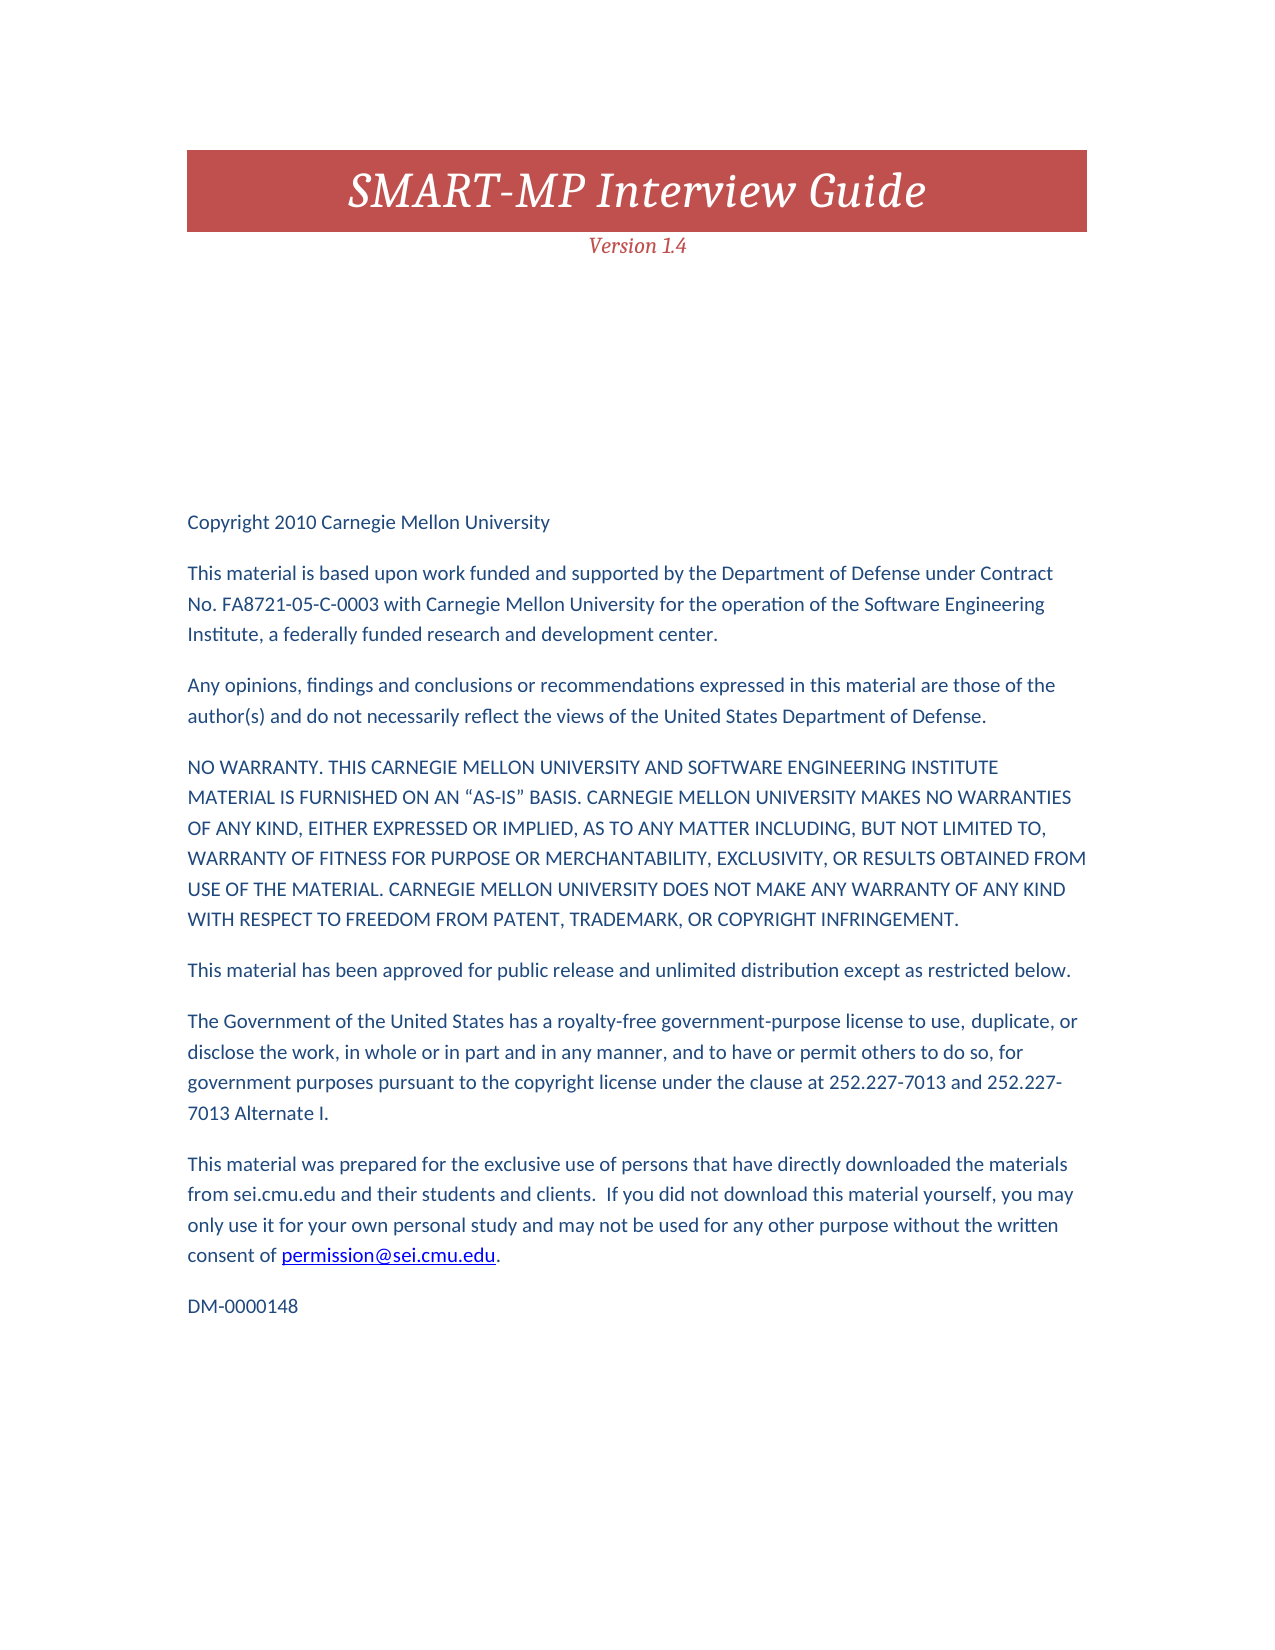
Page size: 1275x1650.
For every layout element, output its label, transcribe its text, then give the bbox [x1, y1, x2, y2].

text NO WARRANTY. THIS CARNEGIE MELLON UNIVERSITY AND SOFTWARE ENGINEERING INSTITUTE MATERIAL IS FURNISHED ON AN “AS-IS” BASIS. CARNEGIE MELLON UNIVERSITY MAKES NO WARRANTIES OF ANY KIND, EITHER EXPRESSED OR IMPLIED, AS TO ANY MATTER INCLUDING, BUT NOT LIMITED TO, WARRANTY OF FITNESS FOR PURPOSE OR MERCHANTABILITY, EXCLUSIVITY, OR RESULTS OBTAINED FROM USE OF THE MATERIAL. CARNEGIE MELLON UNIVERSITY DOES NOT MAKE ANY WARRANTY OF ANY KIND WITH RESPECT TO FREEDOM FROM PATENT, TRADEMARK, OR COPYRIGHT INFRINGEMENT. [187, 754, 1087, 932]
text DM-0000148 [187, 1294, 1087, 1319]
text Any opinions, findings and conclusions or recommendations expressed in this material are those of the author(s) and do not necessarily reflect the views of the United States Department of Defense. [187, 672, 1087, 728]
text This material has been approved for public release and unlimited distribution except as restricted below. [187, 957, 1087, 983]
text This material is based upon work funded and supported by the Department of Defense under Contract No. FA8721-05-C-0003 with Carnegie Mellon University for the operation of the Software Engineering Institute, a federally funded research and development center. [187, 560, 1087, 647]
text This material was prepared for the exclusive use of persons that have directly downloaded the materials from sei.cmu.edu and their students and clients. If you did not download this material yourself, you may only use it for your own personal study and may not be used for any other purpose without the written consent of permission@sei.cmu.edu. [187, 1151, 1087, 1268]
text Copyright 2010 Carnegie Mellon University [187, 509, 1087, 534]
title SMART-MP Interview Guide [187, 151, 1087, 232]
text The Government of the United States has a royalty-free government-purpose license to use, duplicate, or disclose the work, in whole or in part and in any manner, and to have or permit others to do so, for government purposes pursuant to the copyright license under the clause at 252.227-7013 and 252.227-7013 Alternate I. [187, 1009, 1087, 1125]
text Version 1.4 [187, 232, 1087, 259]
